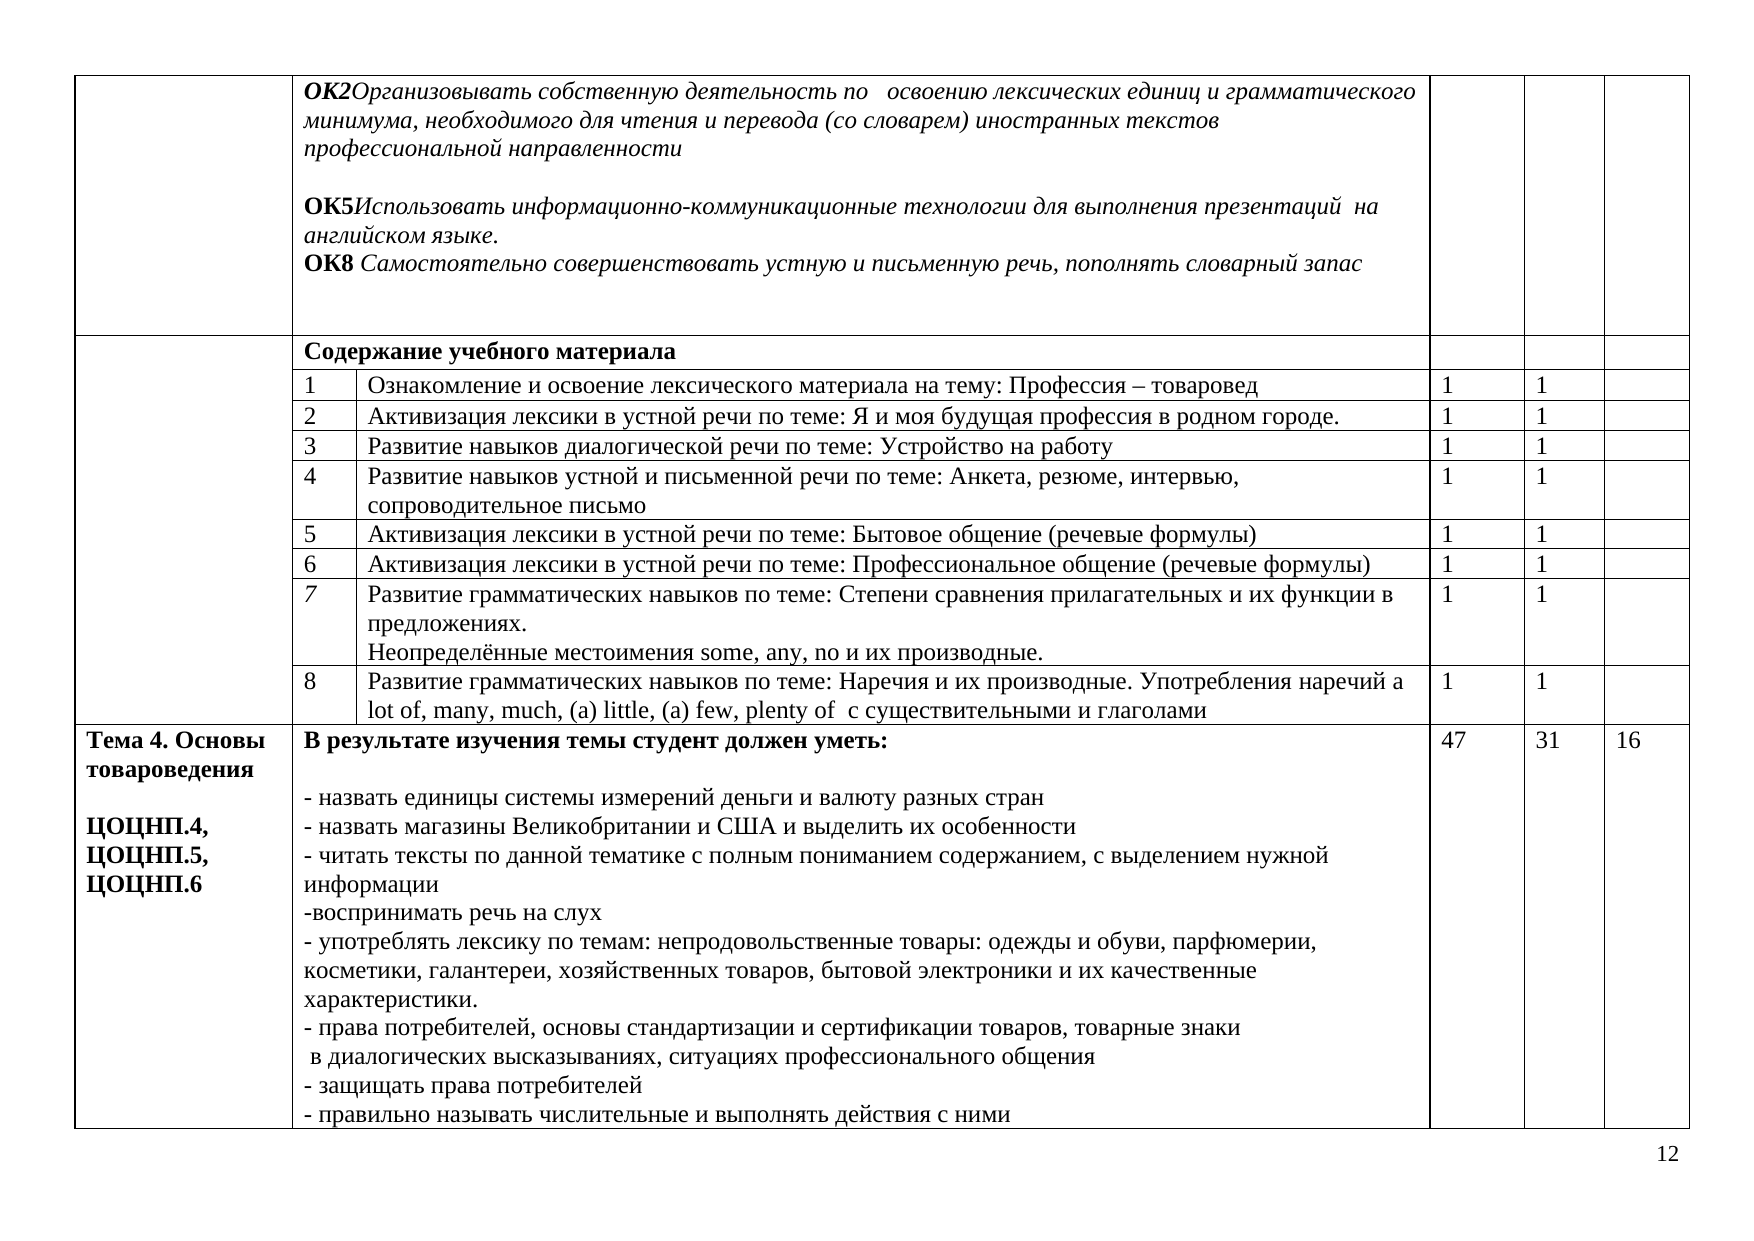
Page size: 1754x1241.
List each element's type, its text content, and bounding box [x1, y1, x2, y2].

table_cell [293, 725, 1429, 1127]
table_cell 7 [293, 579, 356, 665]
table_cell 1 [1525, 431, 1604, 460]
table_cell 8 [293, 666, 356, 724]
table_cell 6 [293, 549, 356, 578]
table_cell [1605, 520, 1689, 548]
table_cell 1 [1431, 666, 1524, 724]
table_cell Развитие навыков устной и письменной речи по теме: Анкета, резюме, интервью, сопроводительное письмо [357, 461, 1429, 518]
table_cell 1 [1431, 579, 1524, 665]
table_cell Ознакомление и освоение лексического материала на тему: Профессия – товаровед [357, 370, 1429, 400]
table_cell [76, 336, 292, 724]
table_cell [1605, 666, 1689, 724]
table_cell [1605, 549, 1689, 578]
table_cell 3 [293, 431, 356, 460]
table_cell [1525, 336, 1604, 369]
table_cell 16 [1605, 725, 1689, 1127]
table_cell Активизация лексики в устной речи по теме: Профессиональное общение (речевые формулы) [357, 549, 1429, 578]
table_cell 2 [293, 401, 356, 430]
table_cell 4 [293, 461, 356, 518]
table_cell 1 [1525, 520, 1604, 548]
table_cell [1605, 336, 1689, 369]
table_cell [1605, 370, 1689, 400]
table_cell 1 [1525, 666, 1604, 724]
table_cell [1605, 76, 1689, 335]
table_cell 1 [1431, 431, 1524, 460]
table_cell Развитие навыков диалогической речи по теме: Устройство на работу [357, 431, 1429, 460]
table_cell [1605, 401, 1689, 430]
table_cell [1605, 461, 1689, 518]
table_cell 8 [1525, 76, 1604, 335]
table_cell 1 [1525, 579, 1604, 665]
table_cell Развитие грамматических навыков по теме: Наречия и их производные. Употребления наречий a lot of, many, much, (a) little, (a) few, plenty of с существительными и глаголами [357, 666, 1429, 724]
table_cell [76, 725, 292, 1127]
table_cell Содержание учебного материала [293, 336, 1429, 369]
table_cell Активизация лексики в устной речи по теме: Бытовое общение (речевые формулы) [357, 520, 1429, 548]
table_cell 1 [1431, 549, 1524, 578]
table_cell [1605, 579, 1689, 665]
table_cell 1 [1525, 401, 1604, 430]
table_cell 1 [1431, 461, 1524, 518]
table_cell [1431, 336, 1524, 369]
table_cell 1 [1525, 461, 1604, 518]
table_cell 1 [1431, 520, 1524, 548]
table_cell Активизация лексики в устной речи по теме: Я и моя будущая профессия в родном городе. [357, 401, 1429, 430]
table_cell 1 [1525, 370, 1604, 400]
table_cell 1 [293, 370, 356, 400]
table_cell 1 [1431, 370, 1524, 400]
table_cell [293, 76, 1429, 335]
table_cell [76, 76, 292, 335]
table_cell 31 [1525, 725, 1604, 1127]
table_cell [1605, 431, 1689, 460]
table_cell 47 [1431, 725, 1524, 1127]
table_cell 1 [1525, 549, 1604, 578]
table_cell 1 [1431, 401, 1524, 430]
table_cell Развитие грамматических навыков по теме: Степени сравнения прилагательных и их функции в предложениях. Неопределённые местоимения some, any, no и их производные. [357, 579, 1429, 665]
table_cell 5 [293, 520, 356, 548]
table_cell 8 [1431, 76, 1524, 335]
